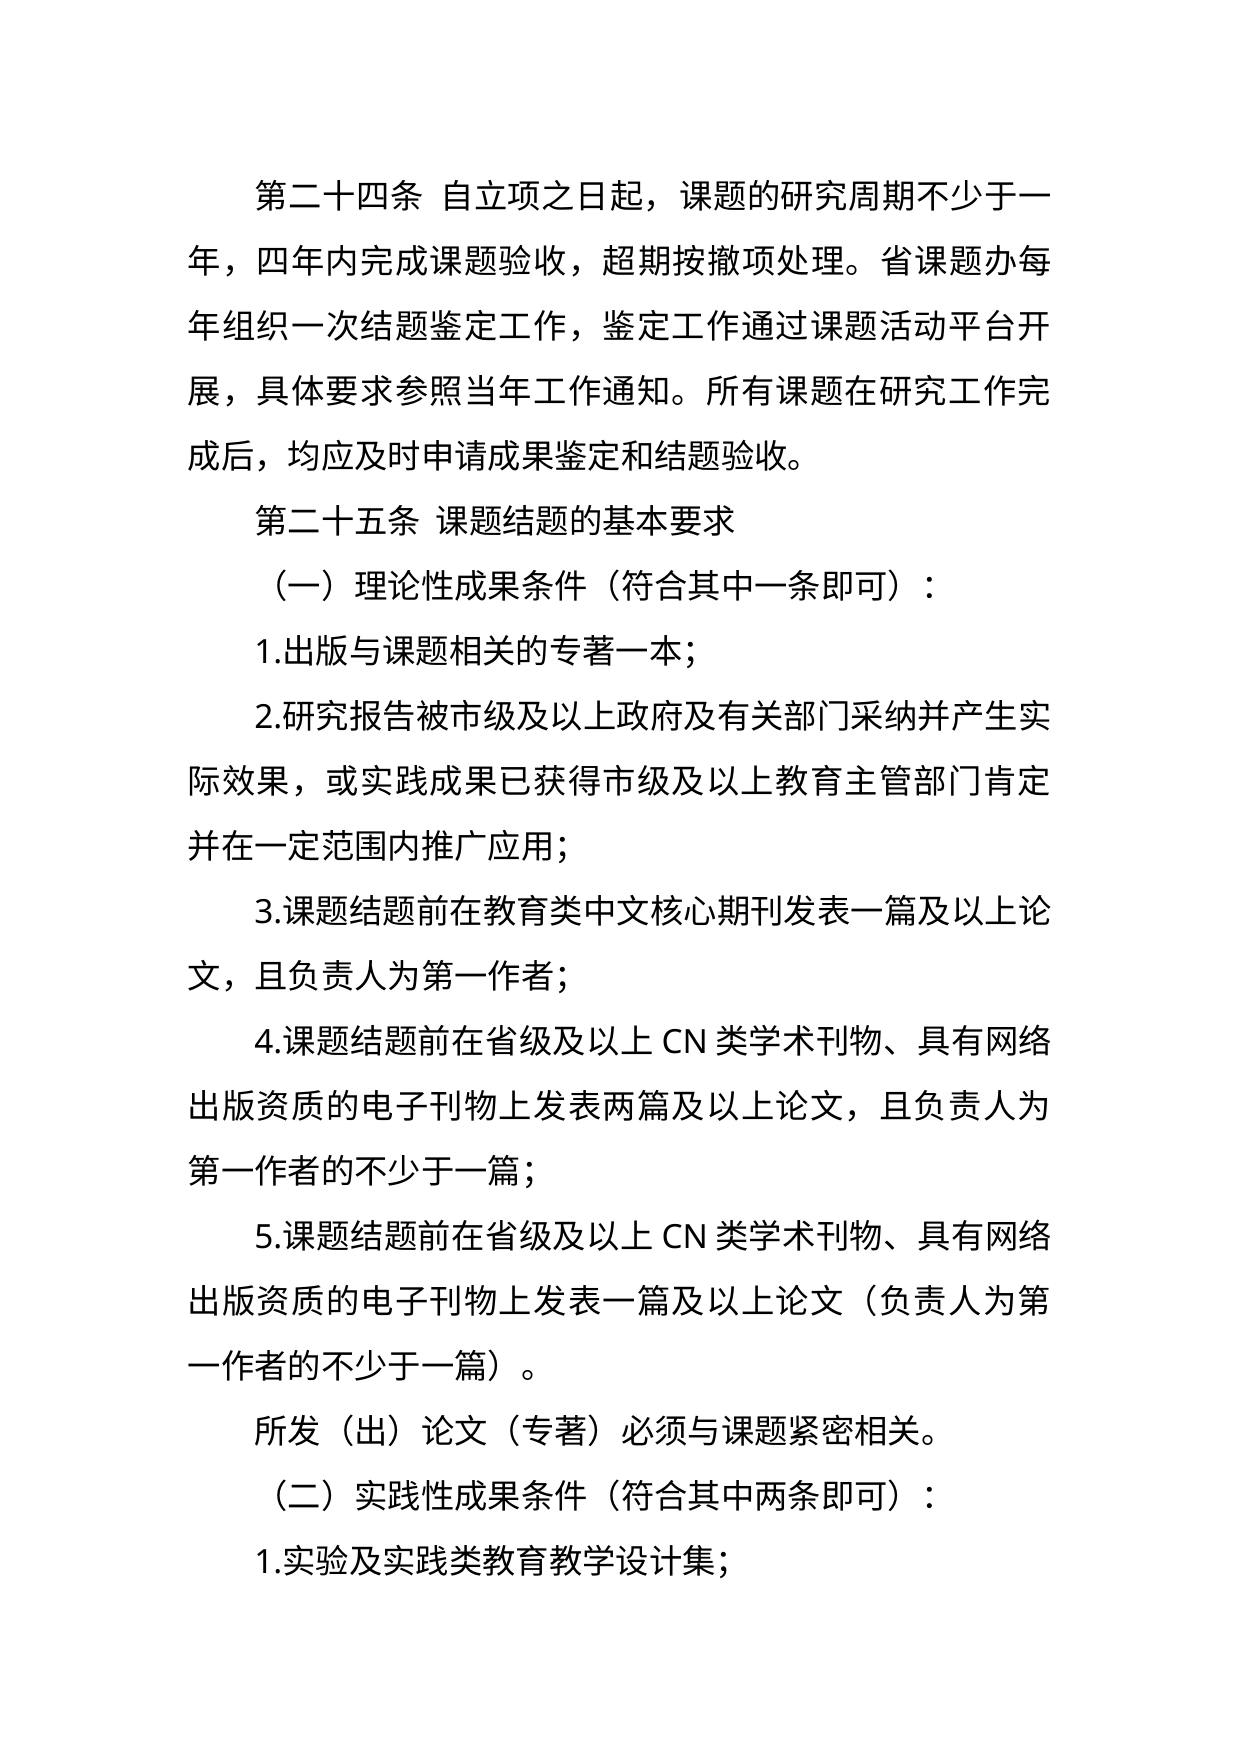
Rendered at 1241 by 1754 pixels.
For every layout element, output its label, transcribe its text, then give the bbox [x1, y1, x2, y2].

text 1.实验及实践类教育教学设计集； [187, 1527, 1053, 1592]
text 2.研究报告被市级及以上政府及有关部门采纳并产生实际效果，或实践成果已获得市级及以上教育主管部门肯定并在一定范围内推广应用； [187, 682, 1053, 877]
text 4.课题结题前在省级及以上CN类学术刊物、具有网络出版资质的电子刊物上发表两篇及以上论文，且负责人为第一作者的不少于一篇； [187, 1007, 1053, 1202]
text 第二十四条 自立项之日起，课题的研究周期不少于一年，四年内完成课题验收，超期按撤项处理。省课题办每年组织一次结题鉴定工作，鉴定工作通过课题活动平台开展，具体要求参照当年工作通知。所有课题在研究工作完成后，均应及时申请成果鉴定和结题验收。 [187, 162, 1053, 487]
text 5.课题结题前在省级及以上CN类学术刊物、具有网络出版资质的电子刊物上发表一篇及以上论文（负责人为第一作者的不少于一篇）。 [187, 1202, 1053, 1397]
text 3.课题结题前在教育类中文核心期刊发表一篇及以上论文，且负责人为第一作者； [187, 877, 1053, 1007]
text （二）实践性成果条件（符合其中两条即可）： [187, 1462, 1053, 1527]
text 所发（出）论文（专著）必须与课题紧密相关。 [187, 1397, 1053, 1462]
text （一）理论性成果条件（符合其中一条即可）： [187, 552, 1053, 617]
text 第二十五条 课题结题的基本要求 [187, 487, 1053, 552]
text 1.出版与课题相关的专著一本； [187, 617, 1053, 682]
